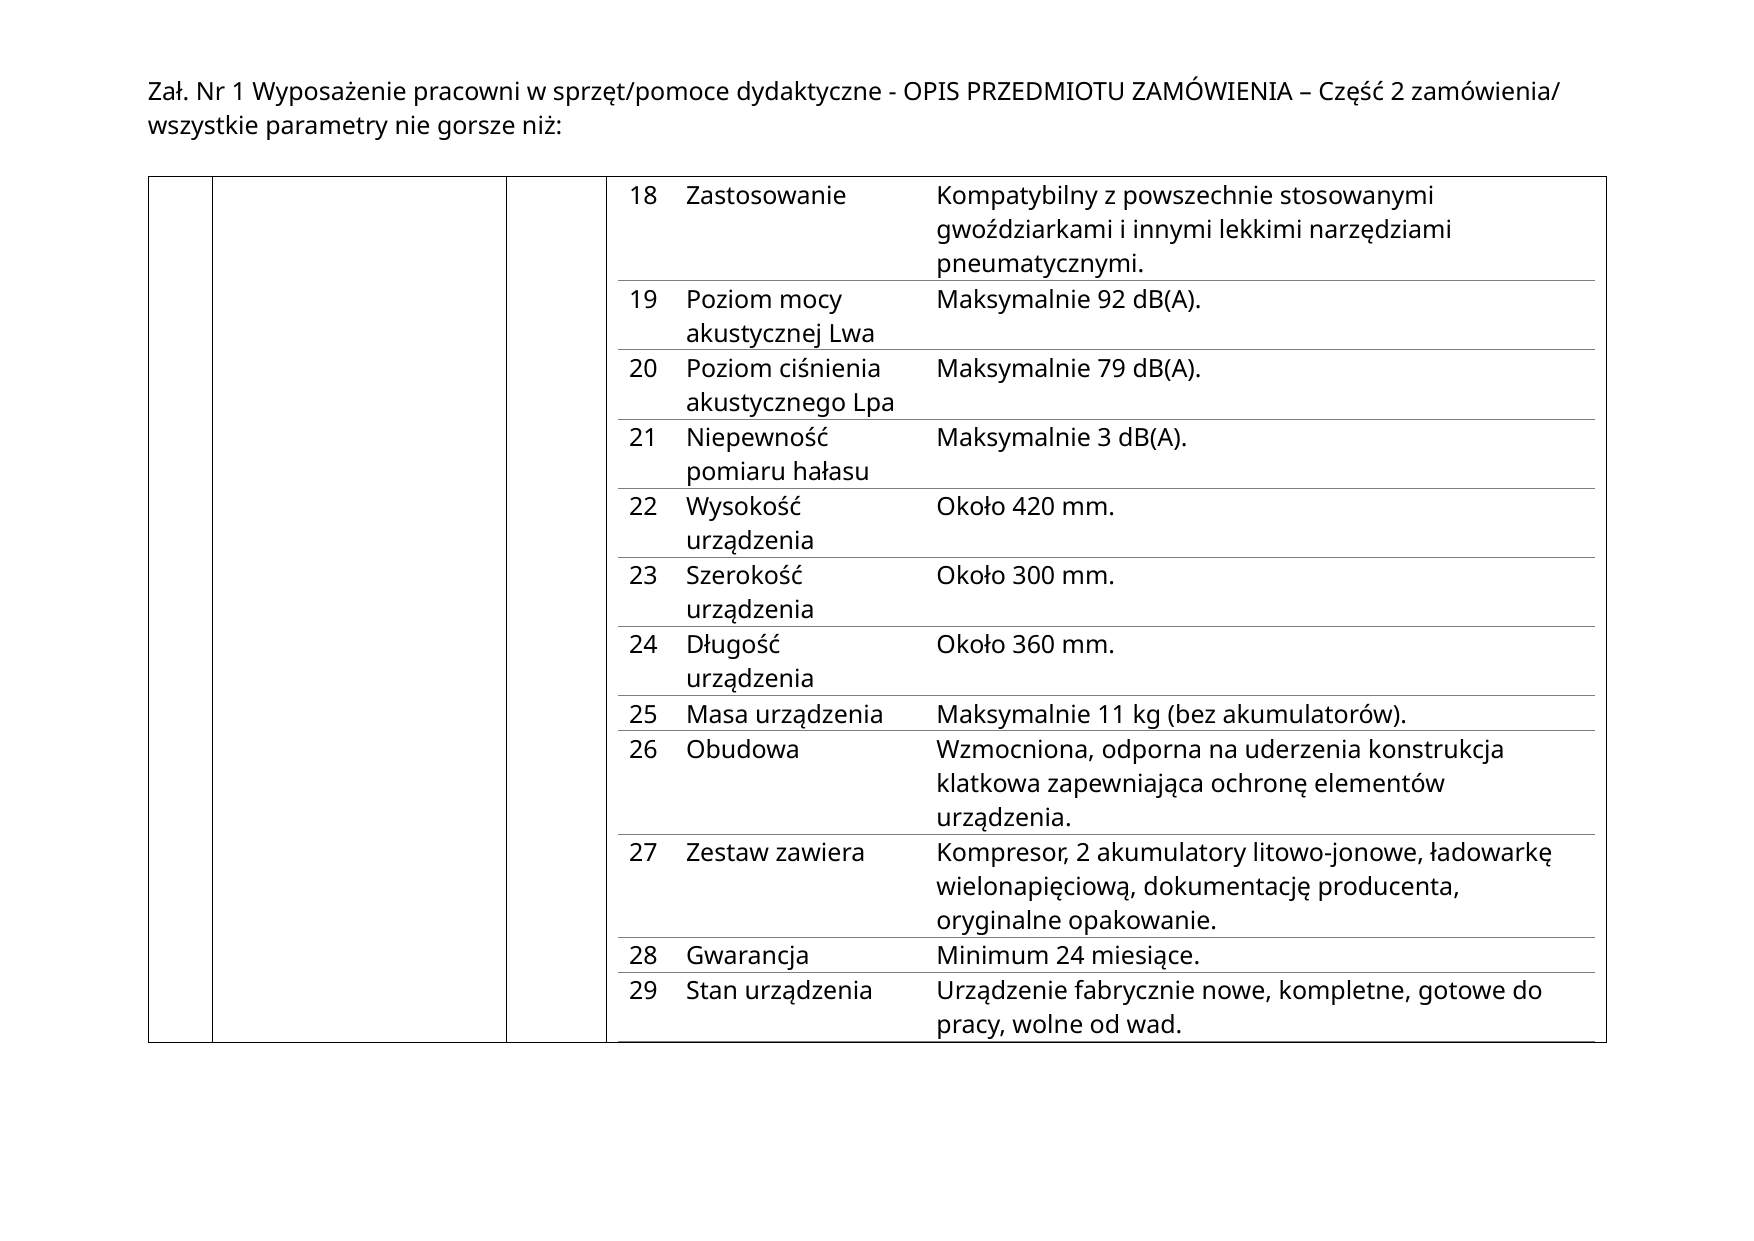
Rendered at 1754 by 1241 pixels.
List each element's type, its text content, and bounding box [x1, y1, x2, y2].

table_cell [607, 177, 1606, 1042]
table_cell 1 [507, 177, 606, 1042]
table_cell 4 [149, 177, 212, 1042]
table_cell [213, 177, 506, 1042]
